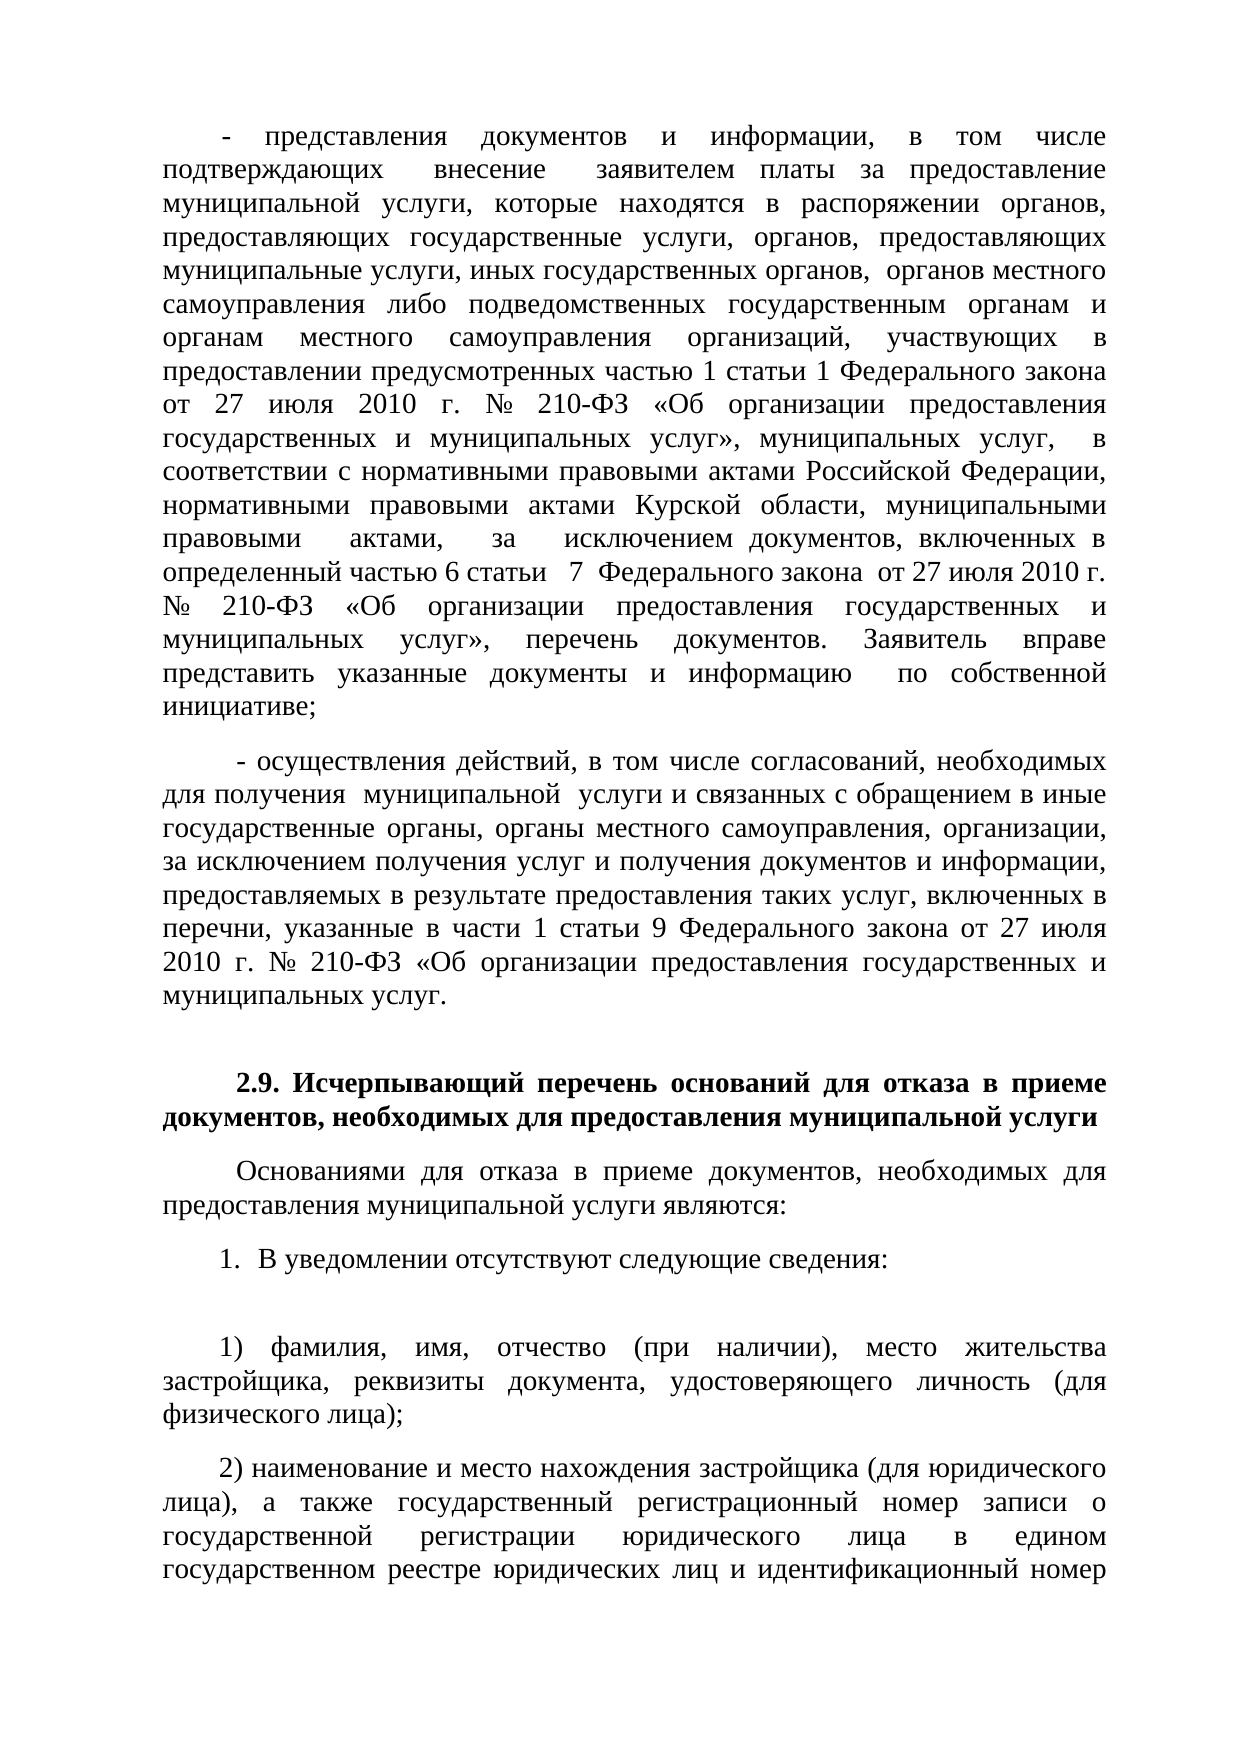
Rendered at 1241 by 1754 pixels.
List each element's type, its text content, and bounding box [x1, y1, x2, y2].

text - представления документов и информации, в том числе подтверждающих внесение заявителем платы за предоставление муниципальной услуги, которые находятся в распоряжении органов, предоставляющих государственные услуги, органов, предоставляющих муниципальные услуги, иных государственных органов, органов местного самоуправления либо подведомственных государственным органам и органам местного самоуправления организаций, участвующих в предоставлении предусмотренных частью 1 статьи 1 Федерального закона от 27 июля 2010 г. № 210-ФЗ «Об организации предоставления государственных и муниципальных услуг», муниципальных услуг, в соответствии с нормативными правовыми актами Российской Федерации, нормативными правовыми актами Курской области, муниципальными правовыми актами, за исключением документов, включенных в определенный частью 6 статьи 7 Федерального закона от 27 июля 2010 г. № 210-ФЗ «Об организации предоставления государственных и муниципальных услуг», перечень документов. Заявитель вправе представить указанные документы и информацию по собственной инициативе; [162, 118, 1107, 722]
text 1) фамилия, имя, отчество (при наличии), место жительства застройщика, реквизиты документа, удостоверяющего личность (для физического лица); [162, 1329, 1107, 1430]
list В уведомлении отсутствуют следующие сведения: [219, 1241, 1107, 1275]
text 2.9. Исчерпывающий перечень оснований для отказа в приеме документов, необходимых для предоставления муниципальной услуги [162, 1065, 1107, 1132]
text - осуществления действий, в том числе согласований, необходимых для получения муниципальной услуги и связанных с обращением в иные государственные органы, органы местного самоуправления, организации, за исключением получения услуг и получения документов и информации, предоставляемых в результате предоставления таких услуг, включенных в перечни, указанные в части 1 статьи 9 Федерального закона от 27 июля 2010 г. № 210-ФЗ «Об организации предоставления государственных и муниципальных услуг. [162, 743, 1107, 1011]
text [162, 1451, 1107, 1585]
text Основаниями для отказа в приеме документов, необходимых для предоставления муниципальной услуги являются: [162, 1153, 1107, 1220]
